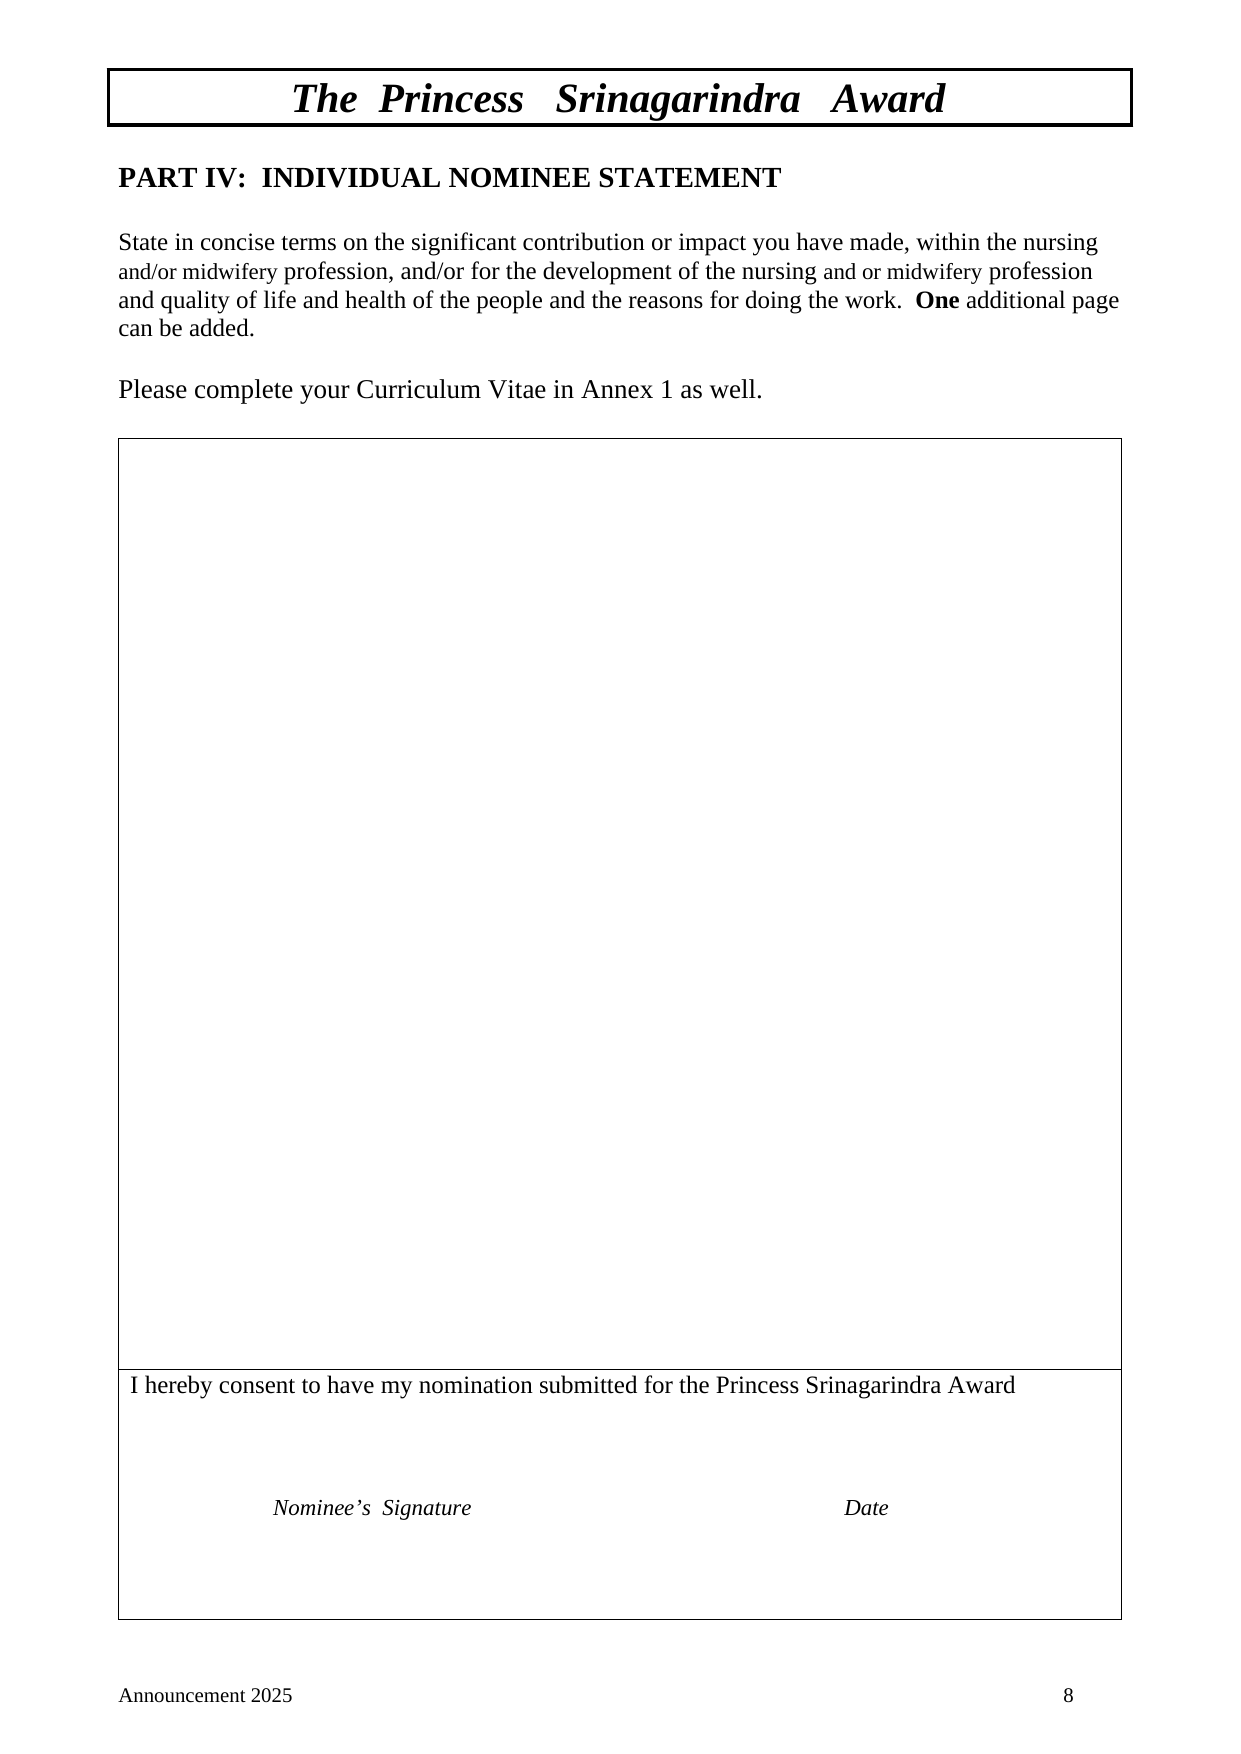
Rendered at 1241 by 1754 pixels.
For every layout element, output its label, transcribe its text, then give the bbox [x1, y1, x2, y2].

table_cell I hereby consent to have my nomination submitted for the Princess Srinagarindra Award Nominee’s Signature Date [119, 1370, 1121, 1619]
text PART IV: INDIVIDUAL NOMINEE STATEMENT [118, 160, 1122, 194]
text Please complete your Curriculum Vitae in Annex 1 as well. [118, 373, 1122, 404]
table_header [119, 439, 1121, 1369]
text State in concise terms on the significant contribution or impact you have made, within the nursing and/or midwifery profession, and/or for the development of the nursing and or midwifery profession and quality of life and health of the people and the reasons for doing the work. One additional page can be added. [118, 227, 1122, 342]
text The Princess Srinagarindra Award [110, 71, 1130, 123]
